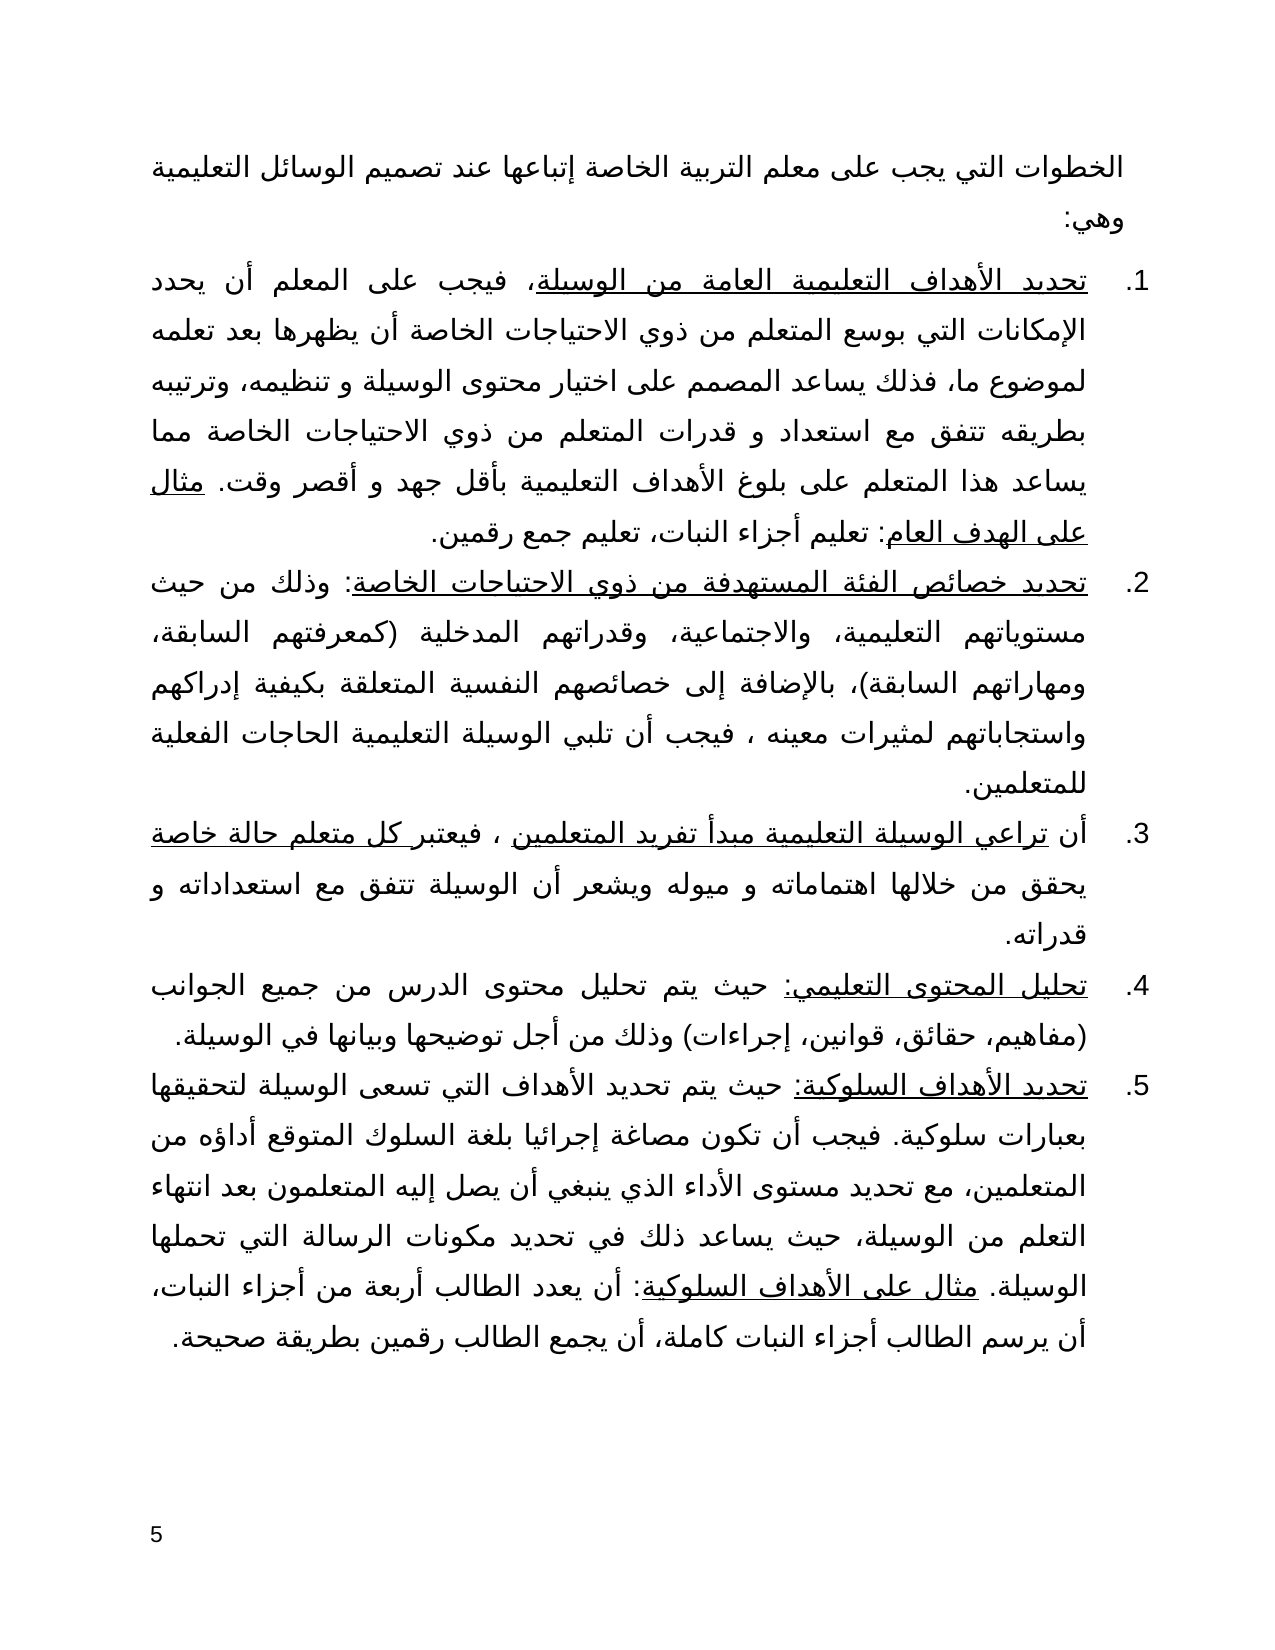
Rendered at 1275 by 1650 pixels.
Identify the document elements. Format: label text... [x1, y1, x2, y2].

list تحديد الأهداف السلوكية: حيث يتم تحديد الأهداف التي تسعى الوسيلة لتحقيقها بعبارات سلوكية. فيجب أن تكون مصاغة إجرائيا بلغة السلوك المتوقع أداؤه من المتعلمين، مع تحديد مستوى الأداء الذي ينبغي أن يصل إليه المتعلمون بعد انتهاء التعلم من الوسيلة، حيث يساعد ذلك في تحديد مكونات الرسالة التي تحملها الوسيلة. مثال على الأهداف السلوكية: أن يعدد الطالب أربعة من أجزاء النبات، أن يرسم الطالب أجزاء النبات كاملة، أن يجمع الطالب رقمين بطريقة صحيحة. [150, 1068, 1125, 1353]
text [150, 150, 1125, 234]
list تحديد الأهداف التعليمية العامة من الوسيلة، فيجب على المعلم أن يحدد الإمكانات التي بوسع المتعلم من ذوي الاحتياجات الخاصة أن يظهرها بعد تعلمه لموضوع ما، فذلك يساعد المصمم على اختيار محتوى الوسيلة و تنظيمه، وترتيبه بطريقه تتفق مع استعداد و قدرات المتعلم من ذوي الاحتياجات الخاصة مما يساعد هذا المتعلم على بلوغ الأهداف التعليمية بأقل جهد و أقصر وقت. مثال على الهدف العام: تعليم أجزاء النبات، تعليم جمع رقمين. [150, 263, 1125, 548]
list أن تراعي الوسيلة التعليمية مبدأ تفريد المتعلمين ، فيعتبر كل متعلم حالة خاصة يحقق من خلالها اهتماماته و ميوله ويشعر أن الوسيلة تتفق مع استعداداته و قدراته. [150, 817, 1125, 951]
list تحليل المحتوى التعليمي: حيث يتم تحليل محتوى الدرس من جميع الجوانب (مفاهيم، حقائق، قوانين، إجراءات) وذلك من أجل توضيحها وبيانها في الوسيلة. [150, 967, 1125, 1051]
list تحديد خصائص الفئة المستهدفة من ذوي الاحتياجات الخاصة: وذلك من حيث مستوياتهم التعليمية، والاجتماعية، وقدراتهم المدخلية (كمعرفتهم السابقة، ومهاراتهم السابقة)، بالإضافة إلى خصائصهم النفسية المتعلقة بكيفية إدراكهم واستجاباتهم لمثيرات معينه ، فيجب أن تلبي الوسيلة التعليمية الحاجات الفعلية للمتعلمين. [150, 565, 1125, 800]
